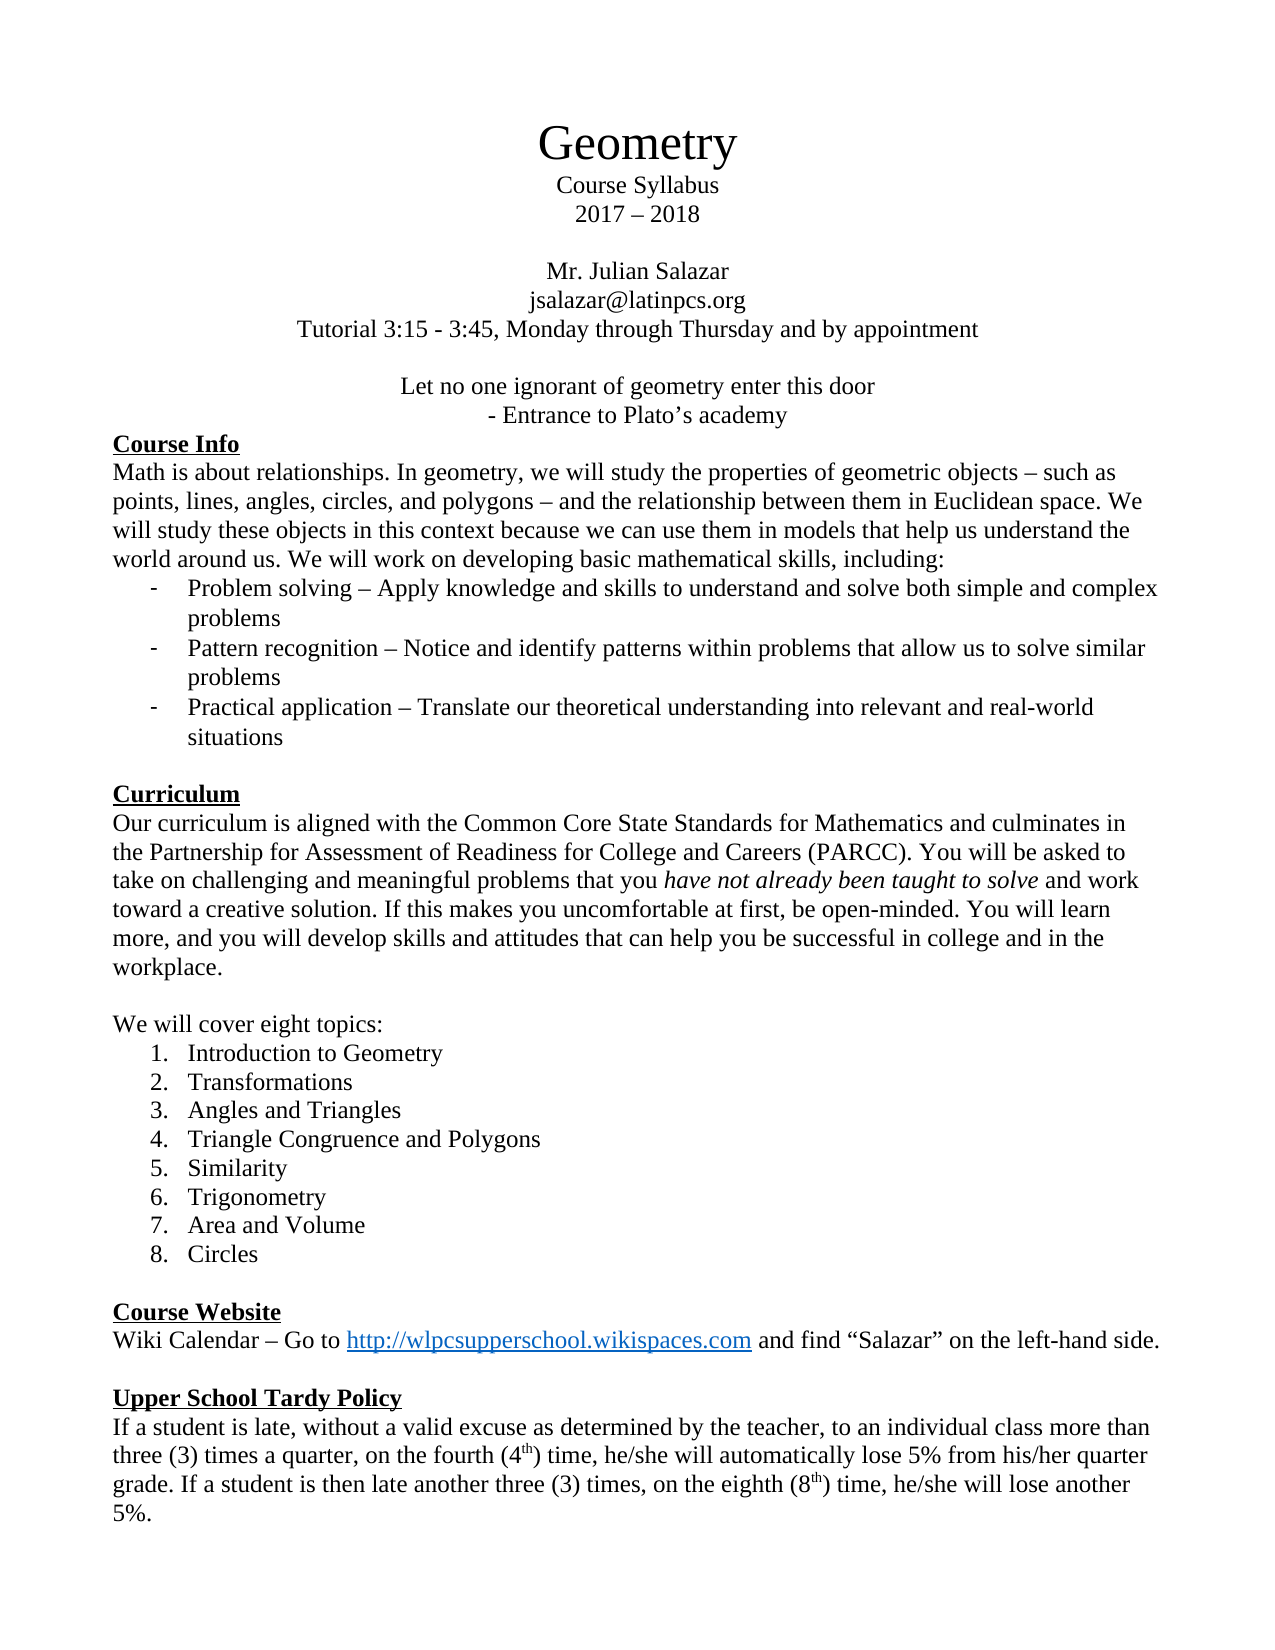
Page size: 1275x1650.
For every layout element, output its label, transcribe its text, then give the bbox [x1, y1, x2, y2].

text - Entrance to Plato’s academy [112, 400, 1162, 429]
text Tutorial 3:15 - 3:45, Monday through Thursday and by appointment [112, 314, 1162, 342]
list Trigonometry [150, 1182, 1162, 1210]
list Practical application – Translate our theoretical understanding into relevant and real-world situations [150, 691, 1162, 750]
text Mr. Julian Salazar [112, 256, 1162, 285]
text Geometry [112, 112, 1162, 170]
list Area and Volume [150, 1210, 1162, 1239]
text Course Syllabus [112, 170, 1162, 199]
list Transformations [150, 1067, 1162, 1095]
text If a student is late, without a valid excuse as determined by the teacher, to an individual class more than three (3) times a quarter, on the fourth (4th) time, he/she will automatically lose 5% from his/her quarter grade. If a student is then late another three (3) times, on the eighth (8th) time, he/she will lose another 5%. [112, 1412, 1162, 1527]
list Similarity [150, 1153, 1162, 1182]
text Course Website [112, 1297, 1162, 1325]
text We will cover eight topics: [112, 1009, 1162, 1038]
text Let no one ignorant of geometry enter this door [112, 371, 1162, 400]
text jsalazar@latinpcs.org [112, 285, 1162, 314]
text Our curriculum is aligned with the Common Core State Standards for Mathematics and culminates in the Partnership for Assessment of Readiness for College and Careers (PARCC). You will be asked to take on challenging and meaningful problems that you have not already been taught to solve and work toward a creative solution. If this makes you uncomfortable at first, be open-minded. You will learn more, and you will develop skills and attitudes that can help you be successful in college and in the workplace. [112, 808, 1162, 980]
text Course Info [112, 429, 1162, 457]
text Upper School Tardy Policy [112, 1383, 1162, 1412]
text 2017 – 2018 [112, 199, 1162, 227]
text Wiki Calendar – Go to http://wlpcsupperschool.wikispaces.com and find “Salazar” on the left-hand side. [112, 1325, 1162, 1354]
text Curriculum [112, 779, 1162, 808]
list Triangle Congruence and Polygons [150, 1124, 1162, 1153]
list Angles and Triangles [150, 1095, 1162, 1124]
text Math is about relationships. In geometry, we will study the properties of geometric objects – such as points, lines, angles, circles, and polygons – and the relationship between them in Euclidean space. We will study these objects in this context because we can use them in models that help us understand the world around us. We will work on developing basic mathematical skills, including: [112, 457, 1162, 572]
list Pattern recognition – Notice and identify patterns within problems that allow us to solve similar problems [150, 632, 1162, 691]
list Circles [150, 1239, 1162, 1268]
list Problem solving – Apply knowledge and skills to understand and solve both simple and complex problems [150, 572, 1162, 632]
list Introduction to Geometry [150, 1038, 1162, 1067]
